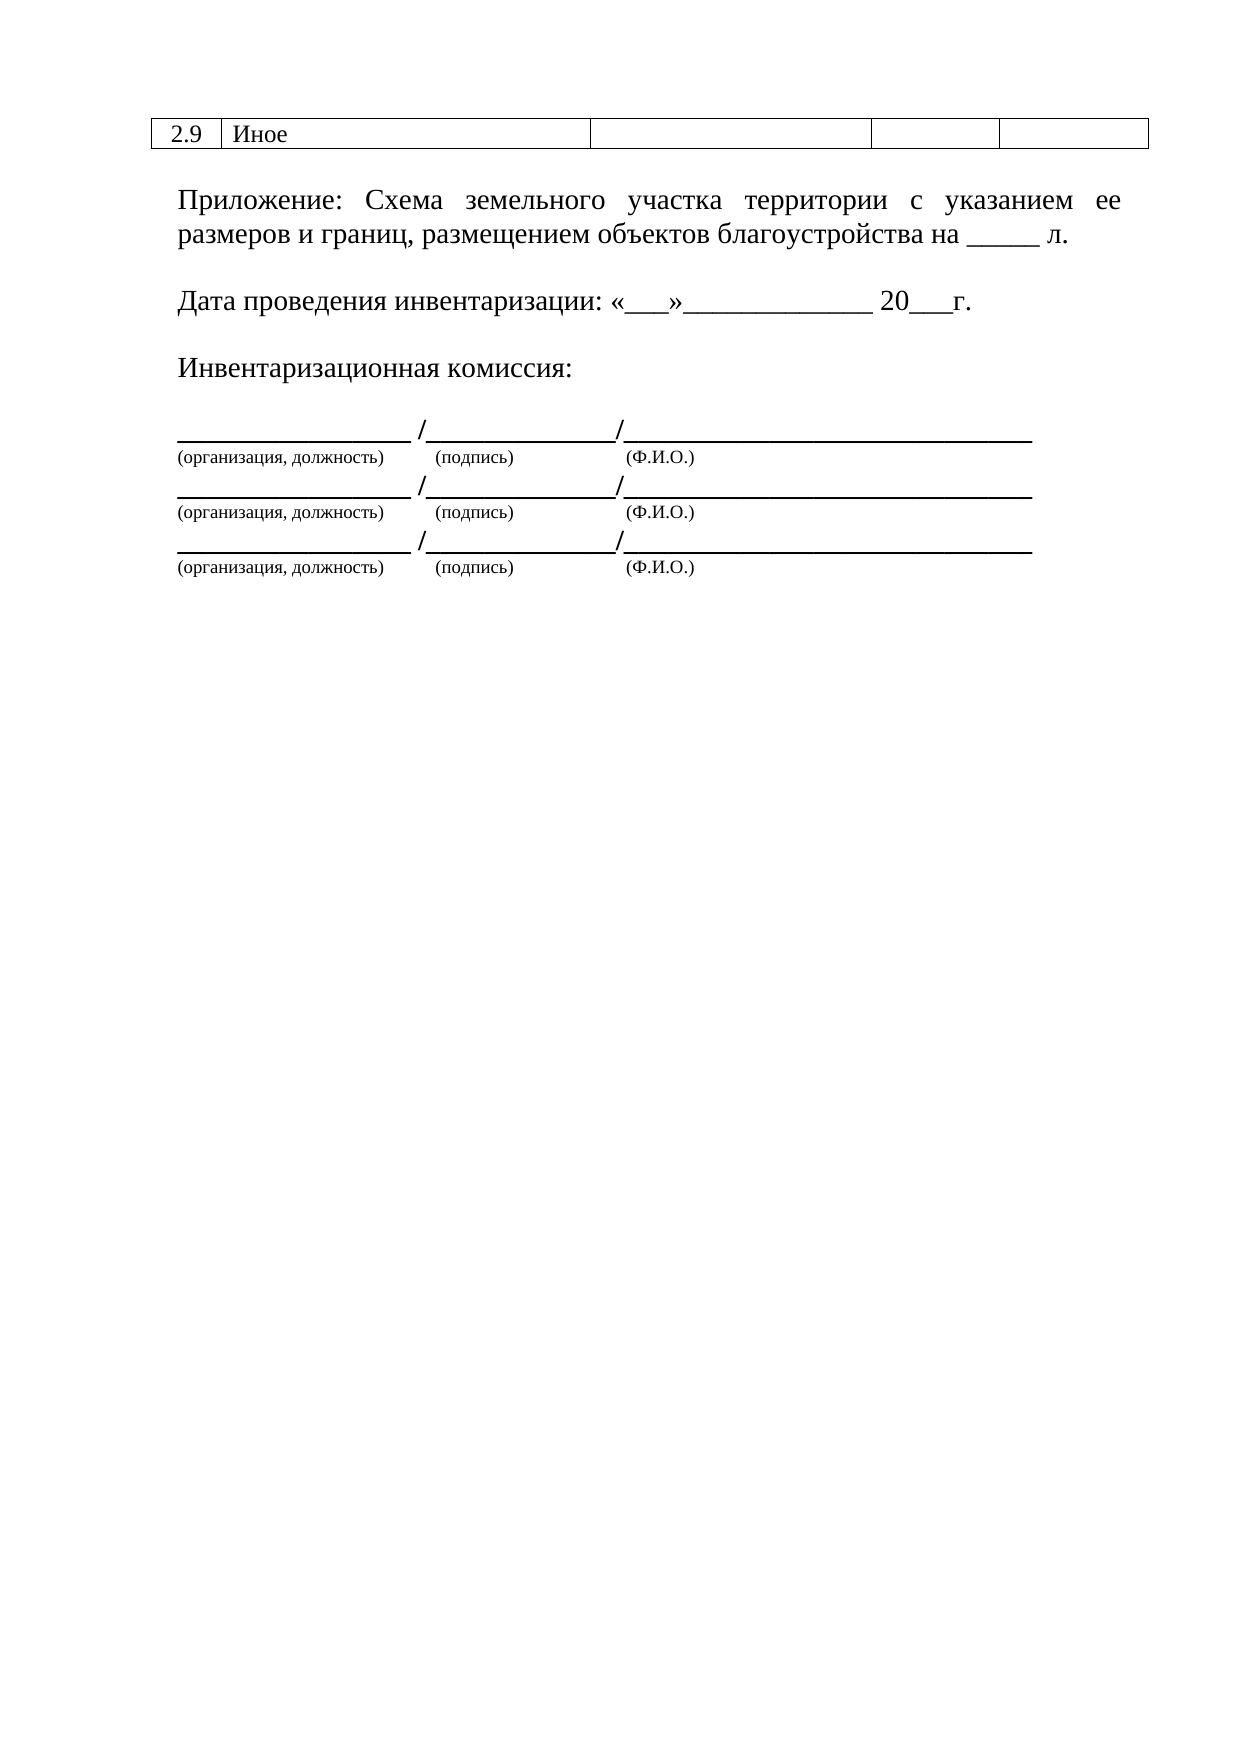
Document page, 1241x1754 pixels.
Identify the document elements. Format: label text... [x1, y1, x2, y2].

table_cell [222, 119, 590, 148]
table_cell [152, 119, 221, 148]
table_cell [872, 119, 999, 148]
text ________________ /_____________/____________________________ [177, 523, 1122, 556]
text (организация, должность) (подпись) (Ф.И.О.) [177, 501, 1122, 523]
text (организация, должность) (подпись) (Ф.И.О.) [177, 556, 1122, 578]
text Приложение: Схема земельного участка территории с указанием ее размеров и границ, размещением объектов благоустройства на _____ л. [177, 182, 1122, 249]
text (организация, должность) (подпись) (Ф.И.О.) [177, 446, 1122, 468]
text ________________ /_____________/____________________________ [177, 468, 1122, 501]
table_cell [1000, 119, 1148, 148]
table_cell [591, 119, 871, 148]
text Дата проведения инвентаризации: «___»_____________ 20___г. [177, 283, 1122, 317]
text Инвентаризационная комиссия: [177, 350, 1122, 384]
text ________________ /_____________/____________________________ [177, 412, 1122, 446]
